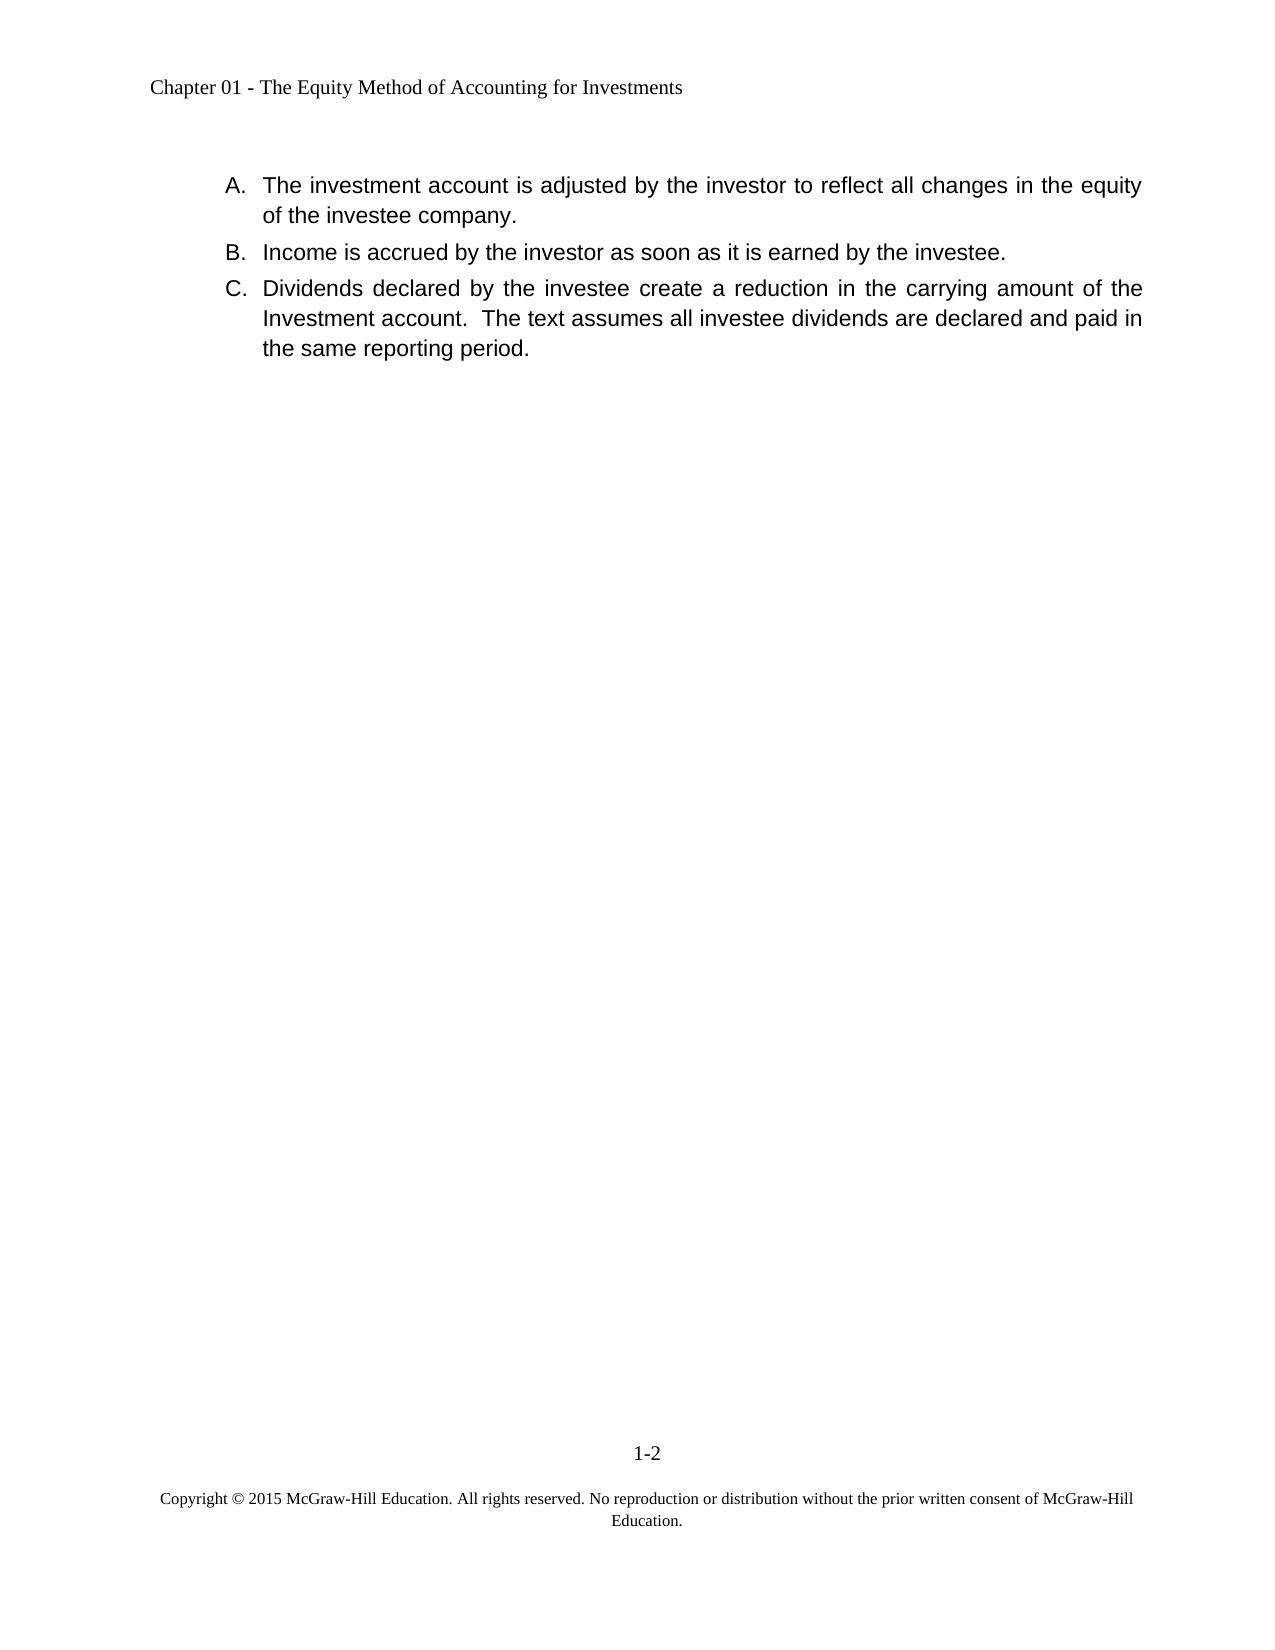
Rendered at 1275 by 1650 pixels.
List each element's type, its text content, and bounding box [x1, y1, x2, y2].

list Income is accrued by the investor as soon as it is earned by the investee. [225, 238, 1144, 265]
list Dividends declared by the investee create a reduction in the carrying amount of the Investment account. The text assumes all investee dividends are declared and paid in the same reporting period. [225, 275, 1144, 362]
list The investment account is adjusted by the investor to reflect all changes in the equity of the investee company. [225, 172, 1144, 228]
